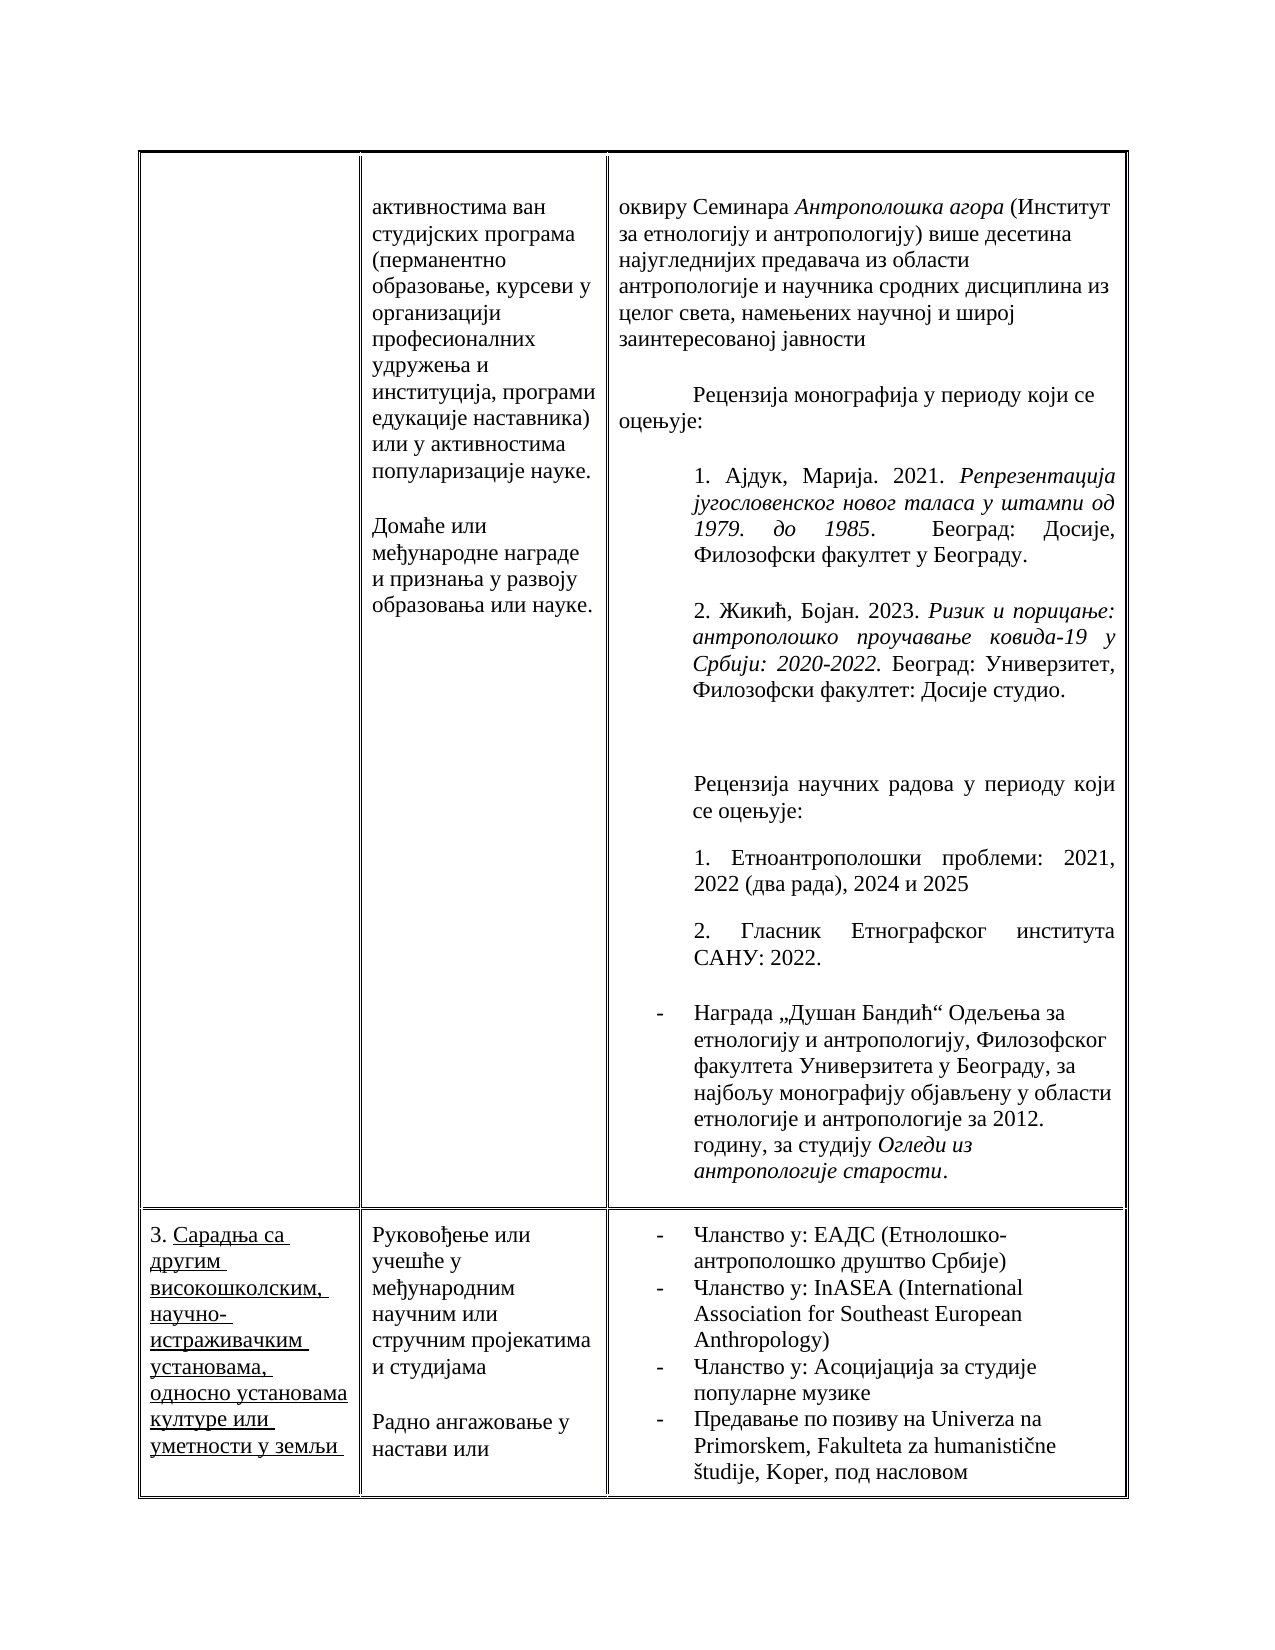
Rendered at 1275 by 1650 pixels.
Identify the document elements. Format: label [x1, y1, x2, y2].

table_cell [608, 153, 1125, 1207]
table_cell [139, 1207, 361, 1496]
table_cell [141, 153, 361, 1207]
table_cell [361, 153, 608, 1207]
table_cell [361, 1210, 608, 1496]
table_cell [608, 1207, 1127, 1496]
